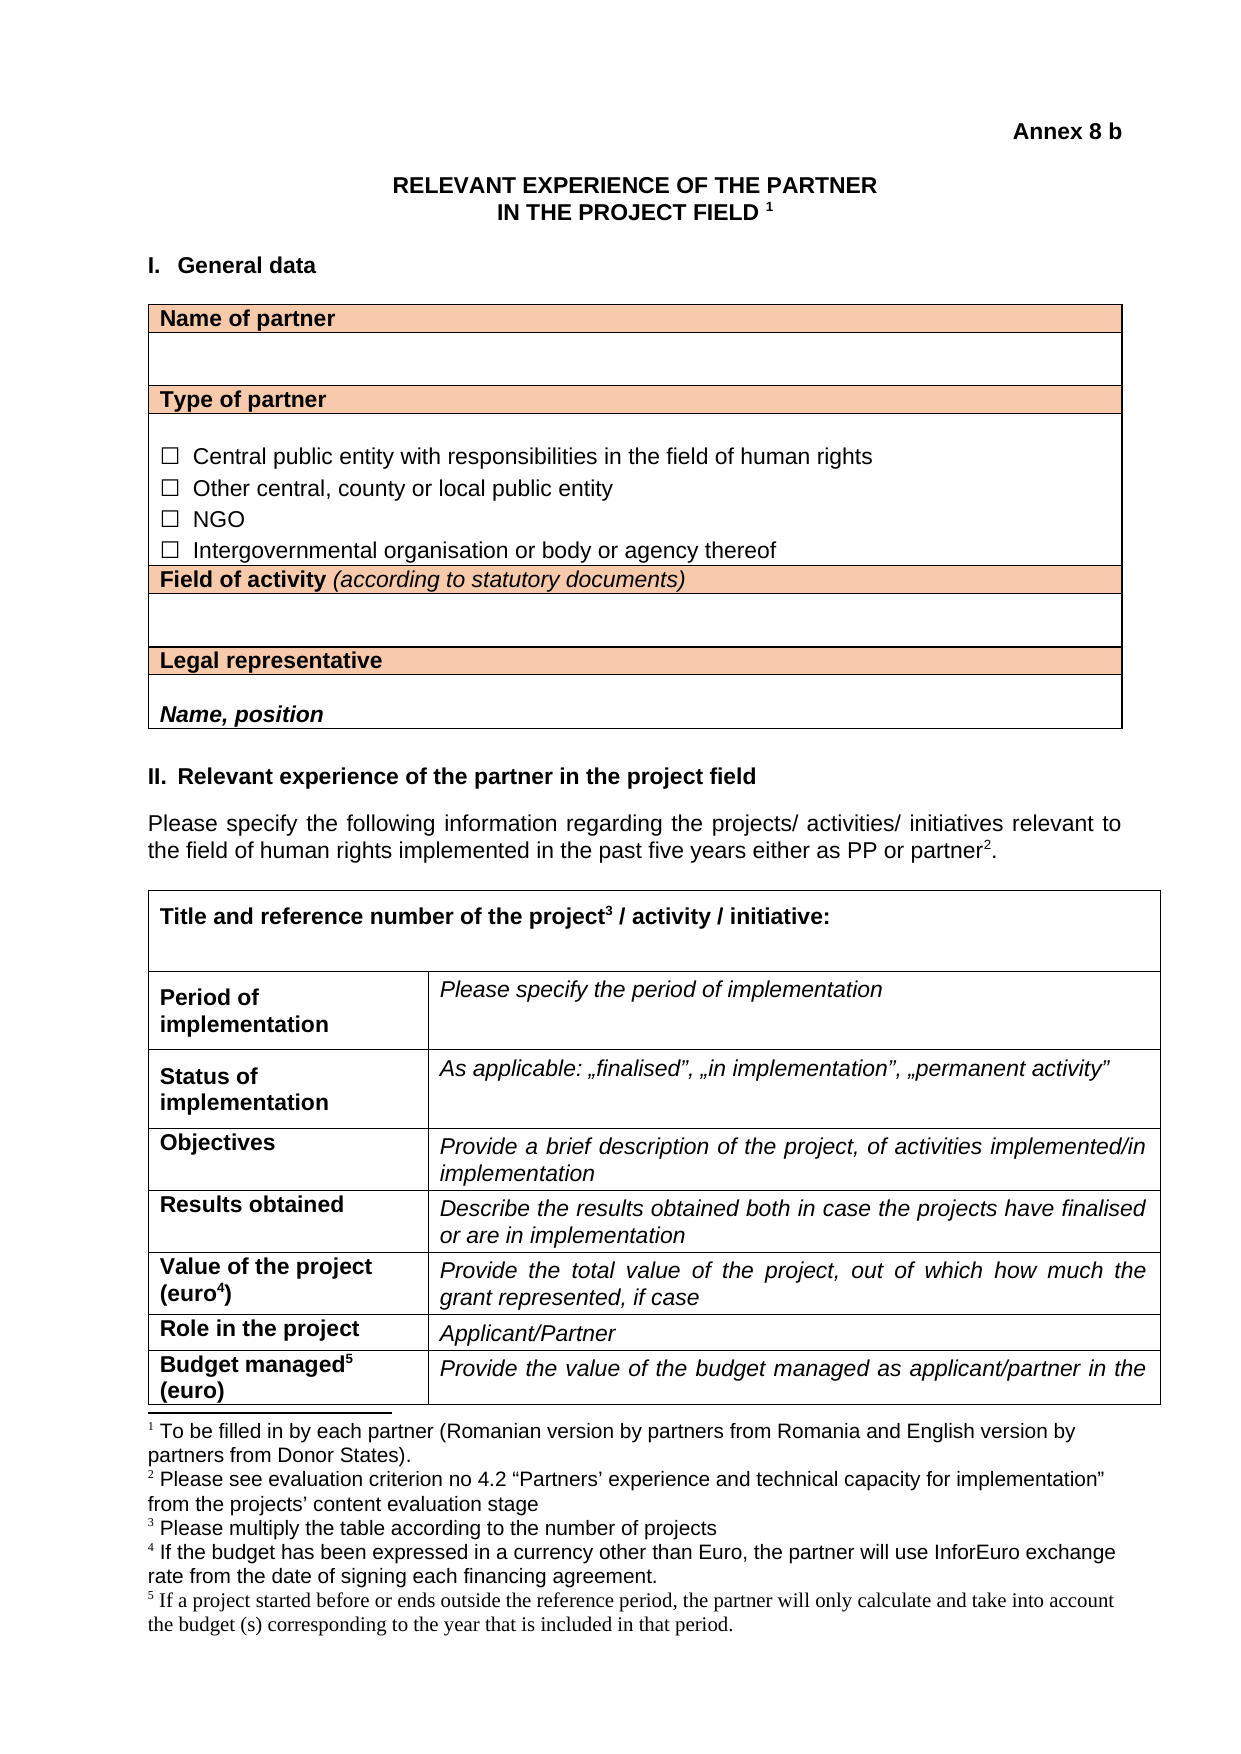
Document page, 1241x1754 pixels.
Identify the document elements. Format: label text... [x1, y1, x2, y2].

table_cell Objectives [149, 1129, 428, 1190]
table_cell Type of partner [149, 386, 1121, 413]
table_cell Please specify the period of implementation [429, 972, 1160, 1049]
table_cell Status of implementation [149, 1050, 428, 1128]
table_cell Provide a brief description of the project, of activities implemented/in implementation [429, 1129, 1160, 1190]
table_cell As applicable: „finalised”, „in implementation”, „permanent activity” [429, 1050, 1160, 1128]
table_cell Provide the total value of the project, out of which how much the grant represented, if case [429, 1253, 1160, 1314]
list Relevant experience of the partner in the project field [148, 763, 1122, 789]
table_cell Period of implementation [149, 972, 428, 1049]
table_cell [149, 333, 1121, 385]
table_cell Role in the project [149, 1315, 428, 1350]
table_cell Applicant/Partner [429, 1315, 1160, 1350]
list General data [148, 252, 1122, 278]
list RELEVANT EXPERIENCE OF THE PARTNER [148, 172, 1122, 199]
table_header Title and reference number of the project / activity / initiative: [149, 891, 1160, 971]
list IN THE PROJECT FIELD [148, 199, 1122, 225]
table_cell Results obtained [149, 1191, 428, 1252]
table_cell Describe the results obtained both in case the projects have finalised or are in implementation [429, 1191, 1160, 1252]
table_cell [429, 1351, 1160, 1404]
table_cell Name, position [149, 675, 1121, 727]
table_cell Value of the project (euro) [149, 1253, 428, 1314]
table_cell [149, 594, 1121, 646]
table_cell Central public entity with responsibilities in the field of human rights Other central, county or local public entity NGO Intergovernmental organisation or body or agency thereof [149, 414, 1121, 565]
table_header Name of partner [149, 305, 1121, 332]
list Annex 8 b [148, 118, 1122, 144]
table_cell Legal representative [149, 648, 1121, 674]
subtitle Please specify the following information regarding the projects/ activities/ initiatives relevant to the field of human rights implemented in the past five years either as PP or partner. [148, 810, 1122, 863]
table_cell Field of activity (according to statutory documents) [149, 566, 1121, 593]
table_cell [149, 1351, 428, 1404]
